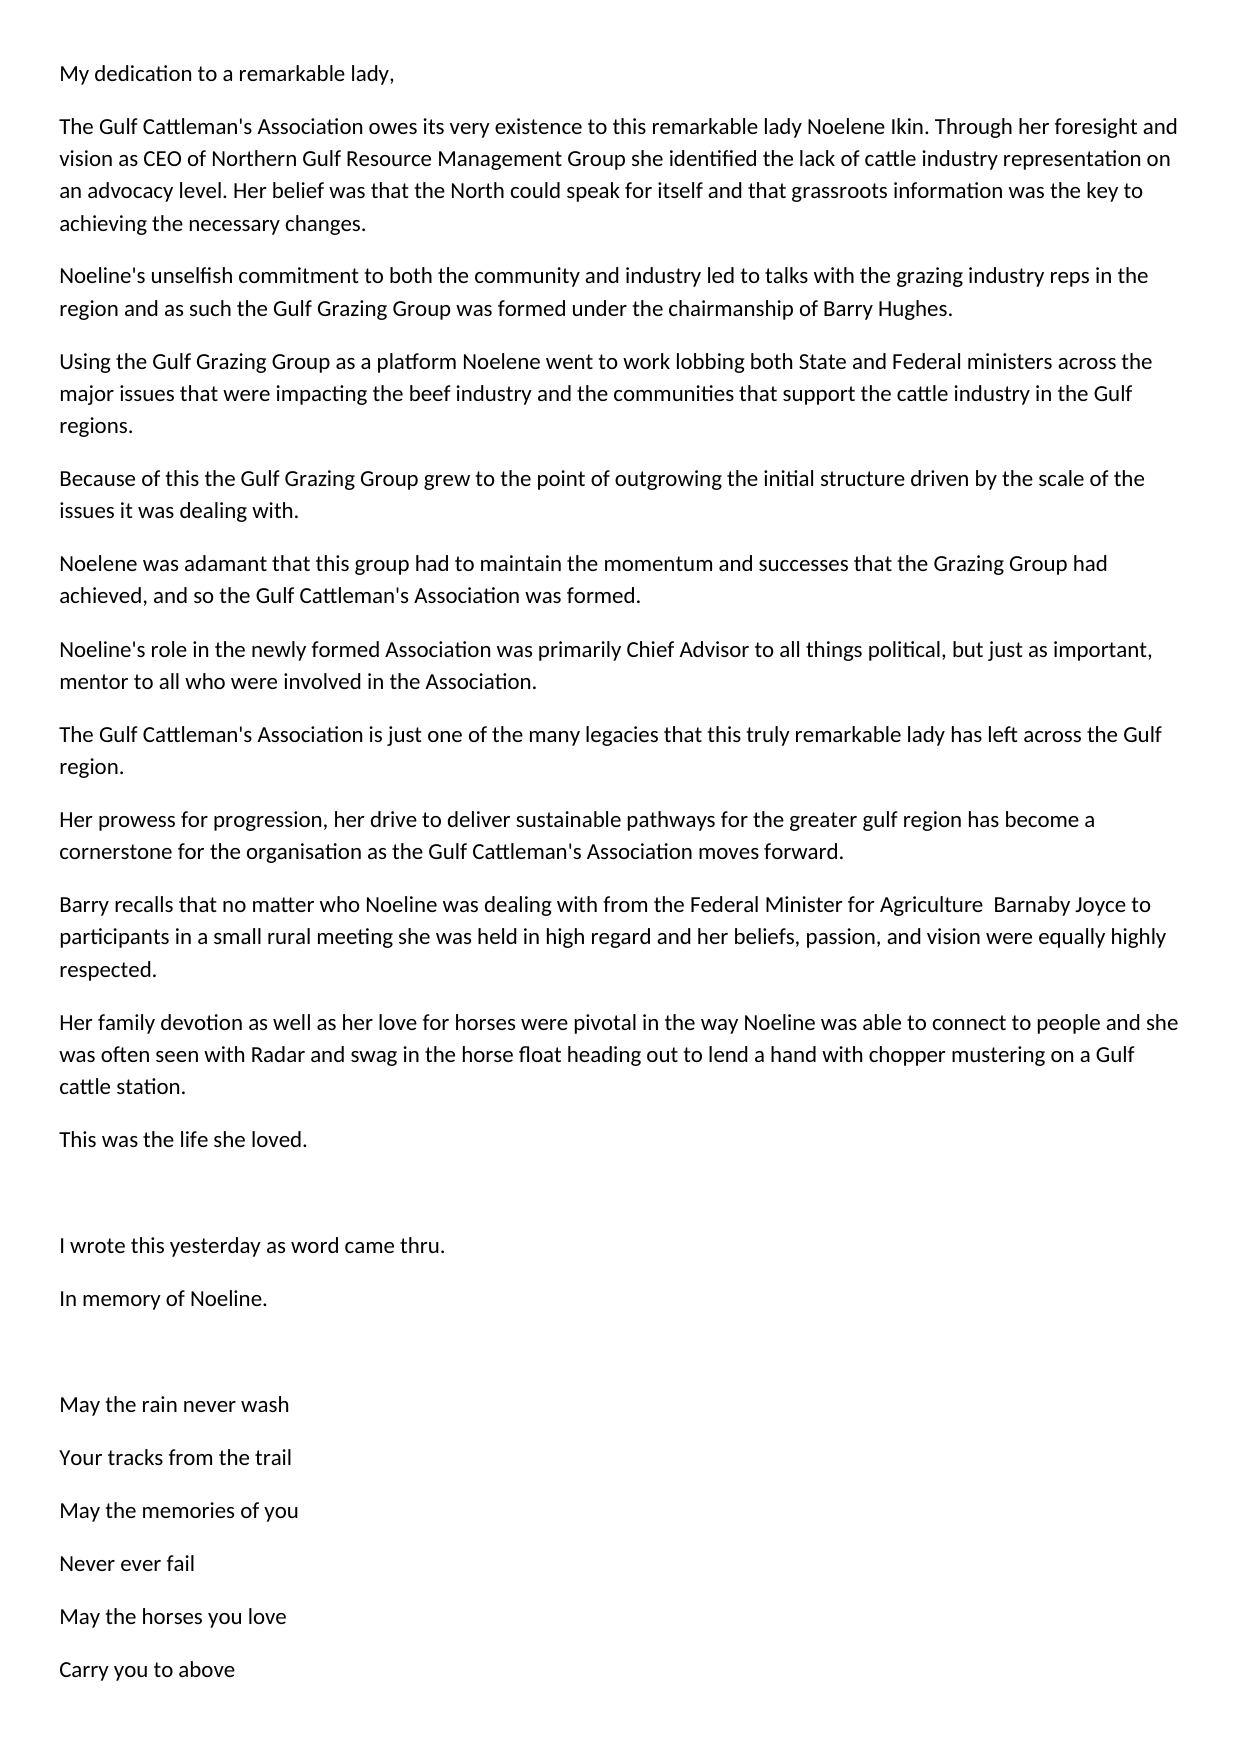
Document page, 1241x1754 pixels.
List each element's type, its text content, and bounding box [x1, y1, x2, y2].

text Noelene was adamant that this group had to maintain the momentum and successes that the Grazing Group had achieved, and so the Gulf Cattleman's Association was formed. [59, 549, 1181, 610]
text Her prowess for progression, her drive to deliver sustainable pathways for the greater gulf region has become a cornerstone for the organisation as the Gulf Cattleman's Association moves forward. [59, 805, 1181, 865]
text May the memories of you [59, 1496, 1181, 1524]
text This was the life she loved. [59, 1125, 1181, 1153]
text My dedication to a remarkable lady, [59, 59, 1181, 87]
text Noeline's unselfish commitment to both the community and industry led to talks with the grazing industry reps in the region and as such the Gulf Grazing Group was formed under the chairmanship of Barry Hughes. [59, 262, 1181, 322]
text I wrote this yesterday as word came thru. [59, 1231, 1181, 1259]
text In memory of Noeline. [59, 1284, 1181, 1312]
text Carry you to above [59, 1655, 1181, 1683]
text The Gulf Cattleman's Association is just one of the many legacies that this truly remarkable lady has left across the Gulf region. [59, 720, 1181, 780]
text Your tracks from the trail [59, 1443, 1181, 1471]
text The Gulf Cattleman's Association owes its very existence to this remarkable lady Noelene Ikin. Through her foresight and vision as CEO of Northern Gulf Resource Management Group she identified the lack of cattle industry representation on an advocacy level. Her belief was that the North could speak for itself and that grassroots information was the key to achieving the necessary changes. [59, 112, 1181, 237]
text Noeline's role in the newly formed Association was primarily Chief Advisor to all things political, but just as important, mentor to all who were involved in the Association. [59, 635, 1181, 695]
text Because of this the Gulf Grazing Group grew to the point of outgrowing the initial structure driven by the scale of the issues it was dealing with. [59, 464, 1181, 524]
text Never ever fail [59, 1549, 1181, 1577]
text Using the Gulf Grazing Group as a platform Noelene went to work lobbing both State and Federal ministers across the major issues that were impacting the beef industry and the communities that support the cattle industry in the Gulf regions. [59, 347, 1181, 439]
text Her family devotion as well as her love for horses were pivotal in the way Noeline was able to connect to people and she was often seen with Radar and swag in the horse float heading out to lend a hand with chopper mustering on a Gulf cattle station. [59, 1008, 1181, 1100]
text Barry recalls that no matter who Noeline was dealing with from the Federal Minister for Agriculture Barnaby Joyce to participants in a small rural meeting she was held in high regard and her beliefs, passion, and vision were equally highly respected. [59, 890, 1181, 983]
text May the rain never wash [59, 1390, 1181, 1418]
text May the horses you love [59, 1602, 1181, 1630]
